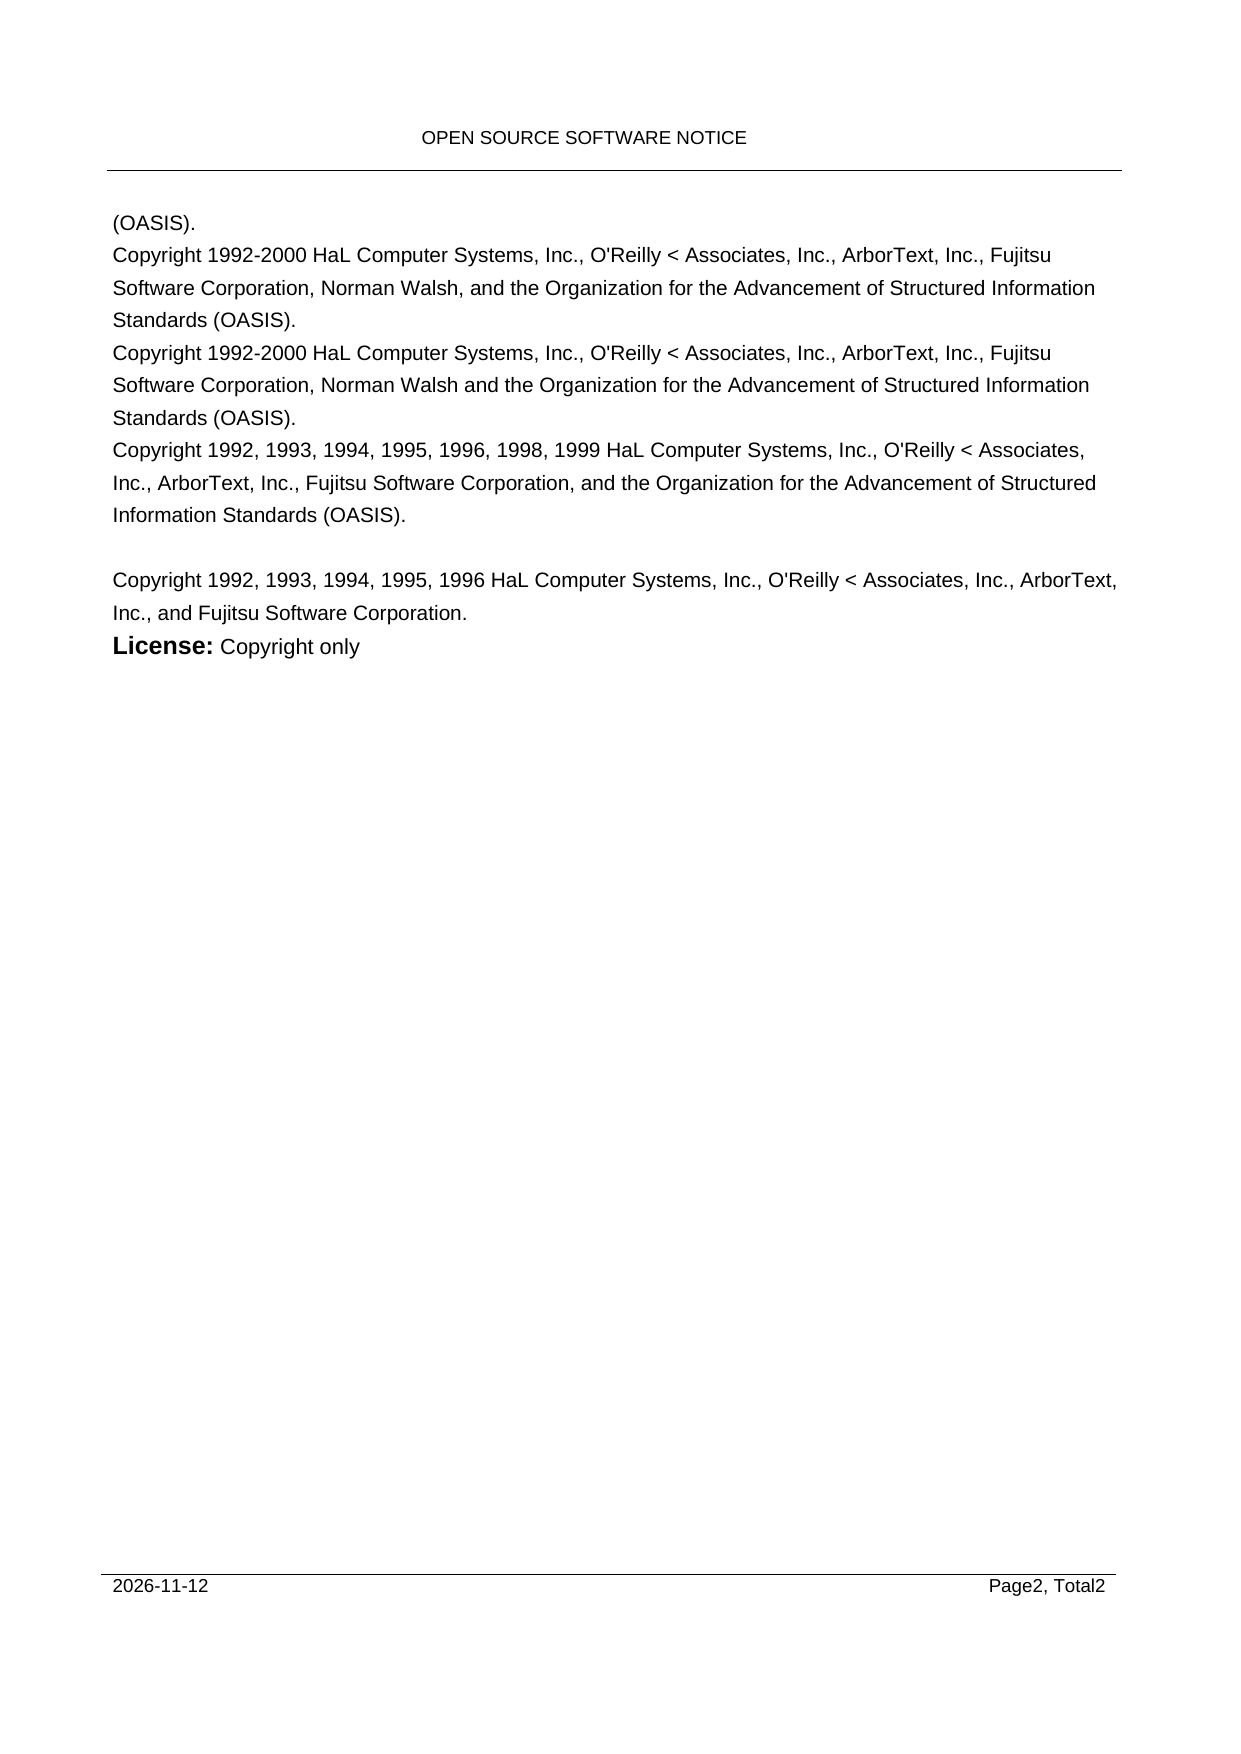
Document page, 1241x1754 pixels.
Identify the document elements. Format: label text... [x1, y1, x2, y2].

text Copyright 1992-2000 HaL Computer Systems, Inc., O'Reilly < Associates, Inc., ArborText, Inc., Fujitsu Software Corporation, Norman Walsh, and the Organization for the Advancement of Structured Information Standards (OASIS). [112, 239, 1128, 336]
text License: Copyright only [112, 629, 1128, 726]
text Copyright 1992-2000 HaL Computer Systems, Inc., O'Reilly < Associates, Inc., ArborText, Inc., Fujitsu Software Corporation, Norman Walsh and the Organization for the Advancement of Structured Information Standards (OASIS). [112, 336, 1128, 434]
text Copyright 1992, 1993, 1994, 1995, 1996 HaL Computer Systems, Inc., O'Reilly < Associates, Inc., ArborText, Inc., and Fujitsu Software Corporation. [112, 564, 1128, 629]
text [112, 206, 1128, 239]
text Copyright 1992, 1993, 1994, 1995, 1996, 1998, 1999 HaL Computer Systems, Inc., O'Reilly < Associates, Inc., ArborText, Inc., Fujitsu Software Corporation, and the Organization for the Advancement of Structured Information Standards (OASIS). [112, 434, 1128, 564]
